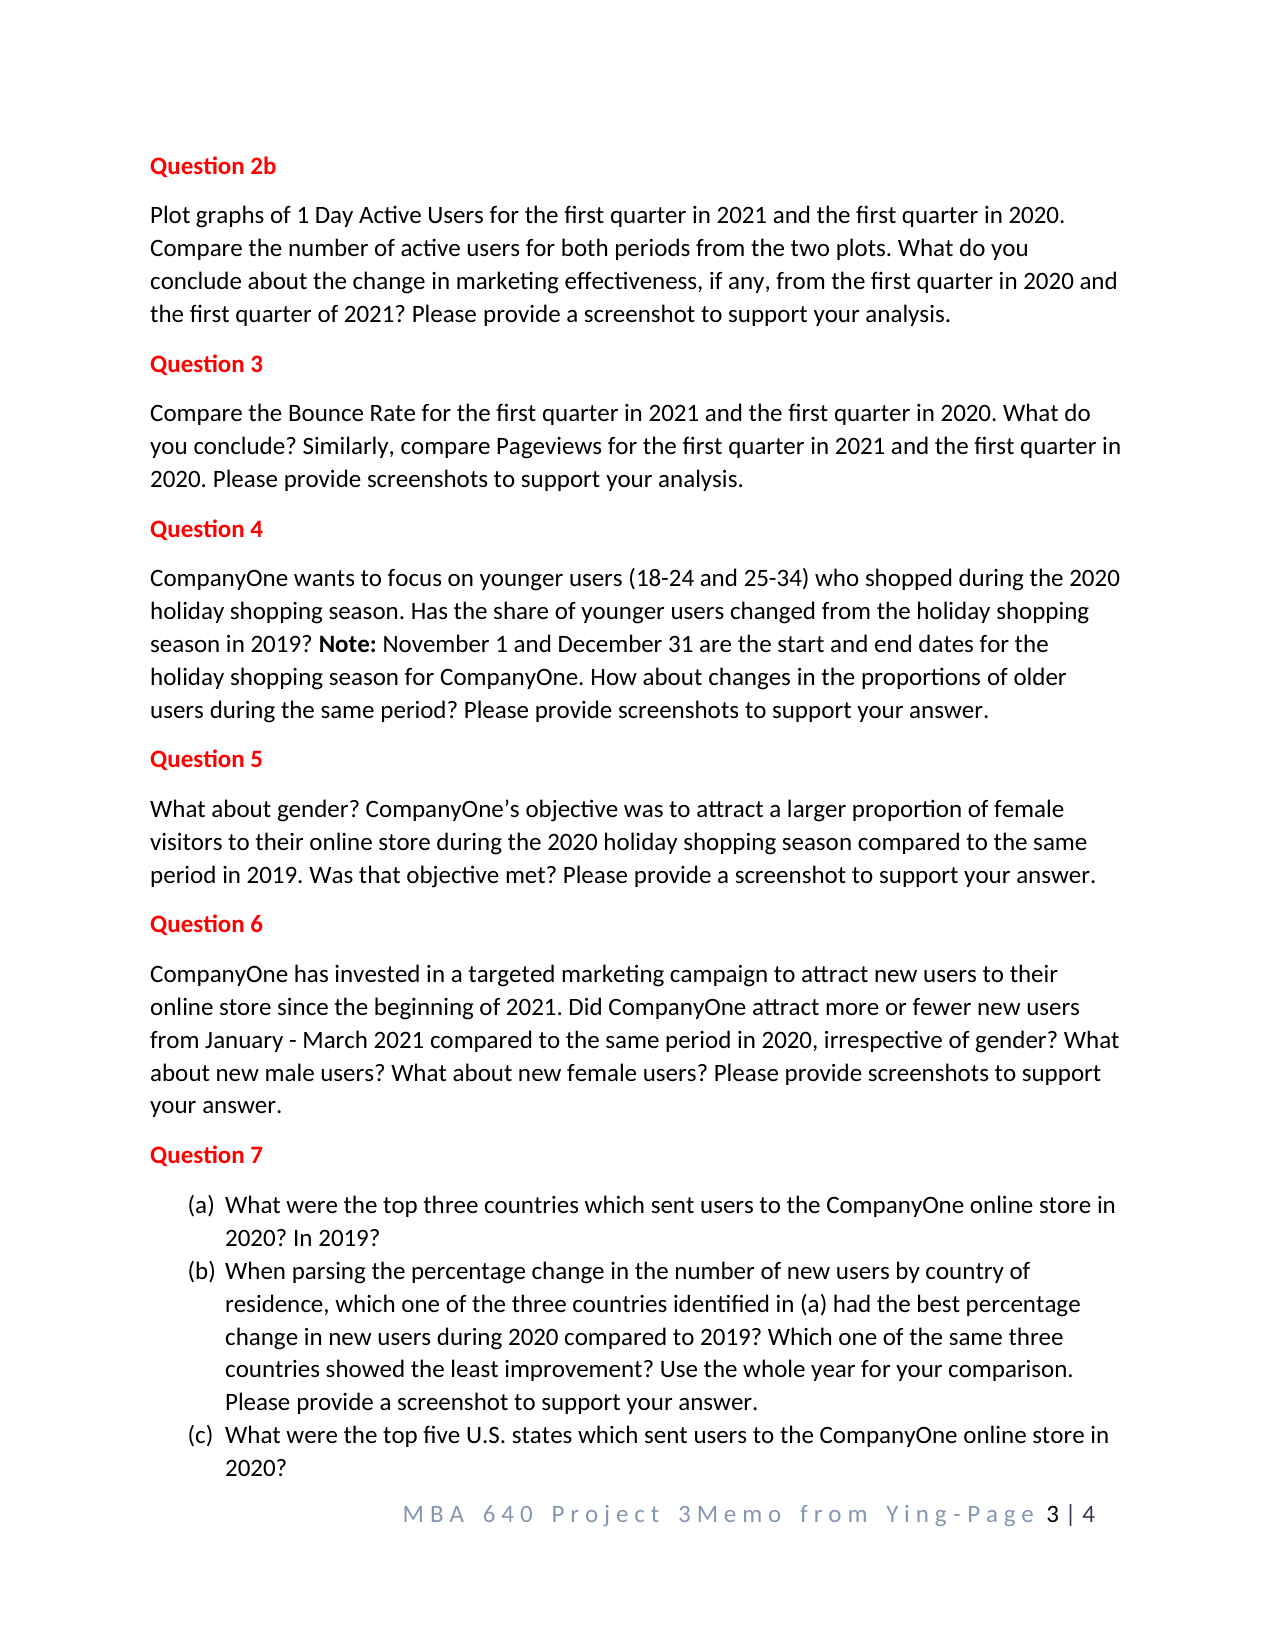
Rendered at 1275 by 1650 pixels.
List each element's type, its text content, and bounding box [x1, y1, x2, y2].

subtitle Question 7 [150, 1139, 1135, 1170]
list What were the top five U.S. states which sent users to the CompanyOne online store in 2020? [187, 1419, 1110, 1483]
text CompanyOne has invested in a targeted marketing campaign to attract new users to their online store since the beginning of 2021. Did CompanyOne attract more or fewer new users from January - March 2021 compared to the same period in 2020, irrespective of gender? What about new male users? What about new female users? Please provide screenshots to support your answer. [150, 958, 1123, 1120]
subtitle Question 5 [150, 744, 1135, 774]
subtitle Question 2b [150, 150, 1135, 181]
text Compare the Bounce Rate for the first quarter in 2021 and the first quarter in 2020. What do you conclude? Similarly, compare Pageviews for the first quarter in 2021 and the first quarter in 2020. Please provide screenshots to support your analysis. [150, 397, 1124, 494]
list What were the top three countries which sent users to the CompanyOne online store in 2020? In 2019? [187, 1189, 1117, 1252]
text Plot graphs of 1 Day Active Users for the first quarter in 2021 and the first quarter in 2020. Compare the number of active users for both periods from the two plots. What do you conclude about the change in marketing effectiveness, if any, from the first quarter in 2020 and the first quarter of 2021? Please provide a screenshot to support your analysis. [150, 200, 1122, 329]
text What about gender? CompanyOne’s objective was to attract a larger proportion of female visitors to their online store during the 2020 holiday shopping season compared to the same period in 2019. Was that objective met? Please provide a screenshot to support your answer. [150, 793, 1097, 889]
subtitle Question 6 [150, 908, 1135, 939]
subtitle Question 4 [150, 513, 1135, 543]
list When parsing the percentage change in the number of new users by country of residence, which one of the three countries identified in (a) had the best percentage change in new users during 2020 compared to 2019? Which one of the same three countries showed the least improvement? Use the whole year for your comparison. Please provide a screenshot to support your answer. [187, 1255, 1082, 1417]
subtitle Question 3 [150, 348, 1135, 378]
text CompanyOne wants to focus on younger users (18-24 and 25-34) who shopped during the 2020 holiday shopping season. Has the share of younger users changed from the holiday shopping season in 2019? Note: November 1 and December 31 are the start and end dates for the holiday shopping season for CompanyOne. How about changes in the proportions of older users during the same period? Please provide screenshots to support your answer. [150, 562, 1121, 724]
